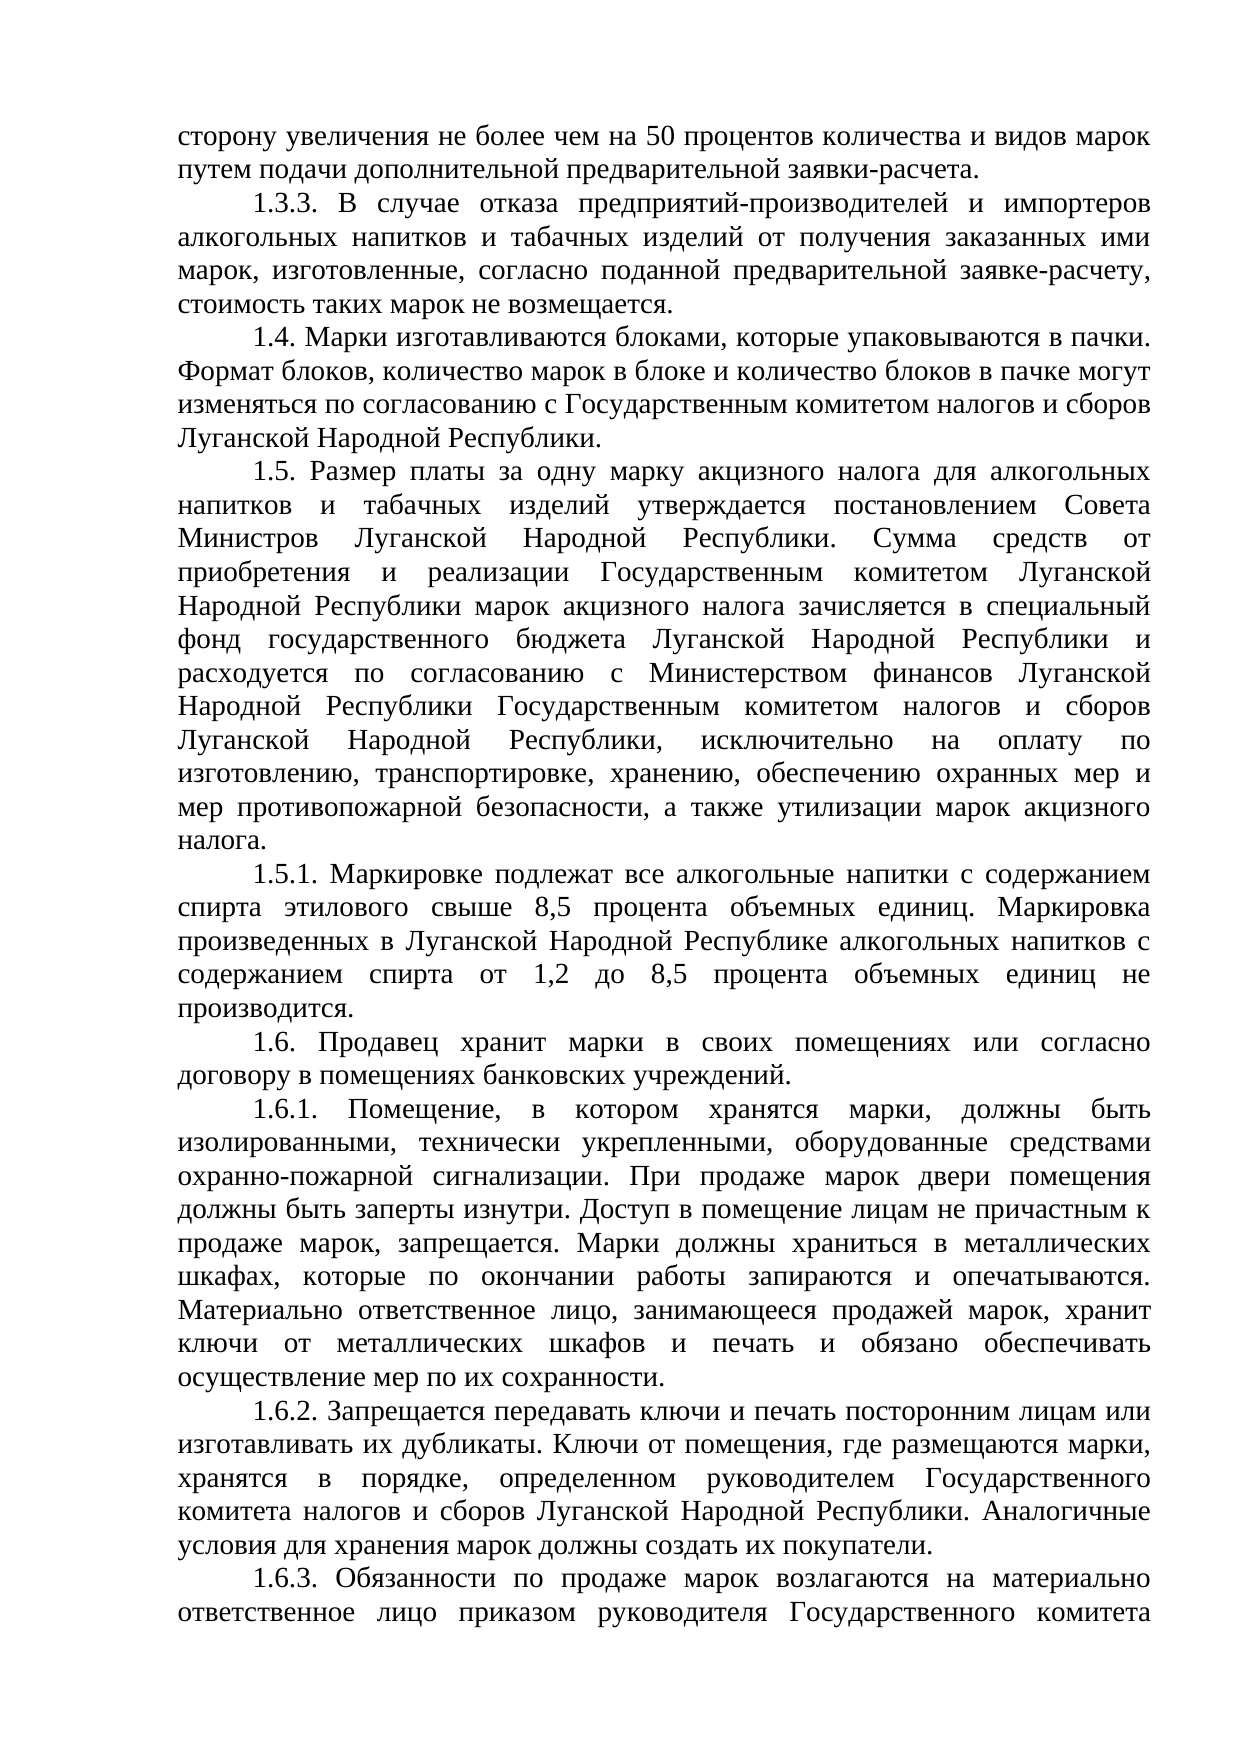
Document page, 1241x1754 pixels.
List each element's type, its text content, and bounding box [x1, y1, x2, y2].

text 1.6. Продавец хранит марки в своих помещениях или согласно договору в помещениях банковских учреждений. [177, 1024, 1152, 1091]
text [177, 118, 1152, 185]
text 1.4. Марки изготавливаются блоками, которые упаковываются в пачки. Формат блоков, количество марок в блоке и количество блоков в пачке могут изменяться по согласованию с Государственным комитетом налогов и сборов Луганской Народной Республики. [177, 319, 1152, 453]
text 1.5. Размер платы за одну марку акцизного налога для алкогольных напитков и табачных изделий утверждается постановлением Совета Министров Луганской Народной Республики. Сумма средств от приобретения и реализации Государственным комитетом Луганской Народной Республики марок акцизного налога зачисляется в специальный фонд государственного бюджета Луганской Народной Республики и расходуется по согласованию с Министерством финансов Луганской Народной Республики Государственным комитетом налогов и сборов Луганской Народной Республики, исключительно на оплату по изготовлению, транспортировке, хранению, обеспечению охранных мер и мер противопожарной безопасности, а также утилизации марок акцизного налога. [177, 453, 1152, 856]
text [177, 1560, 1152, 1627]
text 1.3.3. В случае отказа предприятий-производителей и импортеров алкогольных напитков и табачных изделий от получения заказанных ими марок, изготовленные, согласно поданной предварительной заявке-расчету, стоимость таких марок не возмещается. [177, 185, 1152, 319]
text 1.6.1. Помещение, в котором хранятся марки, должны быть изолированными, технически укрепленными, оборудованные средствами охранно-пожарной сигнализации. При продаже марок двери помещения должны быть заперты изнутри. Доступ в помещение лицам не причастным к продаже марок, запрещается. Марки должны храниться в металлических шкафах, которые по окончании работы запираются и опечатываются. Материально ответственное лицо, занимающееся продажей марок, хранит ключи от металлических шкафов и печать и обязано обеспечивать осуществление мер по их сохранности. [177, 1091, 1152, 1393]
text 1.5.1. Маркировке подлежат все алкогольные напитки с содержанием спирта этилового свыше 8,5 процента объемных единиц. Маркировка произведенных в Луганской Народной Республике алкогольных напитков с содержанием спирта от 1,2 до 8,5 процента объемных единиц не производится. [177, 856, 1152, 1024]
text 1.6.2. Запрещается передавать ключи и печать посторонним лицам или изготавливать их дубликаты. Ключи от помещения, где размещаются марки, хранятся в порядке, определенном руководителем Государственного комитета налогов и сборов Луганской Народной Республики. Аналогичные условия для хранения марок должны создать их покупатели. [177, 1393, 1152, 1560]
